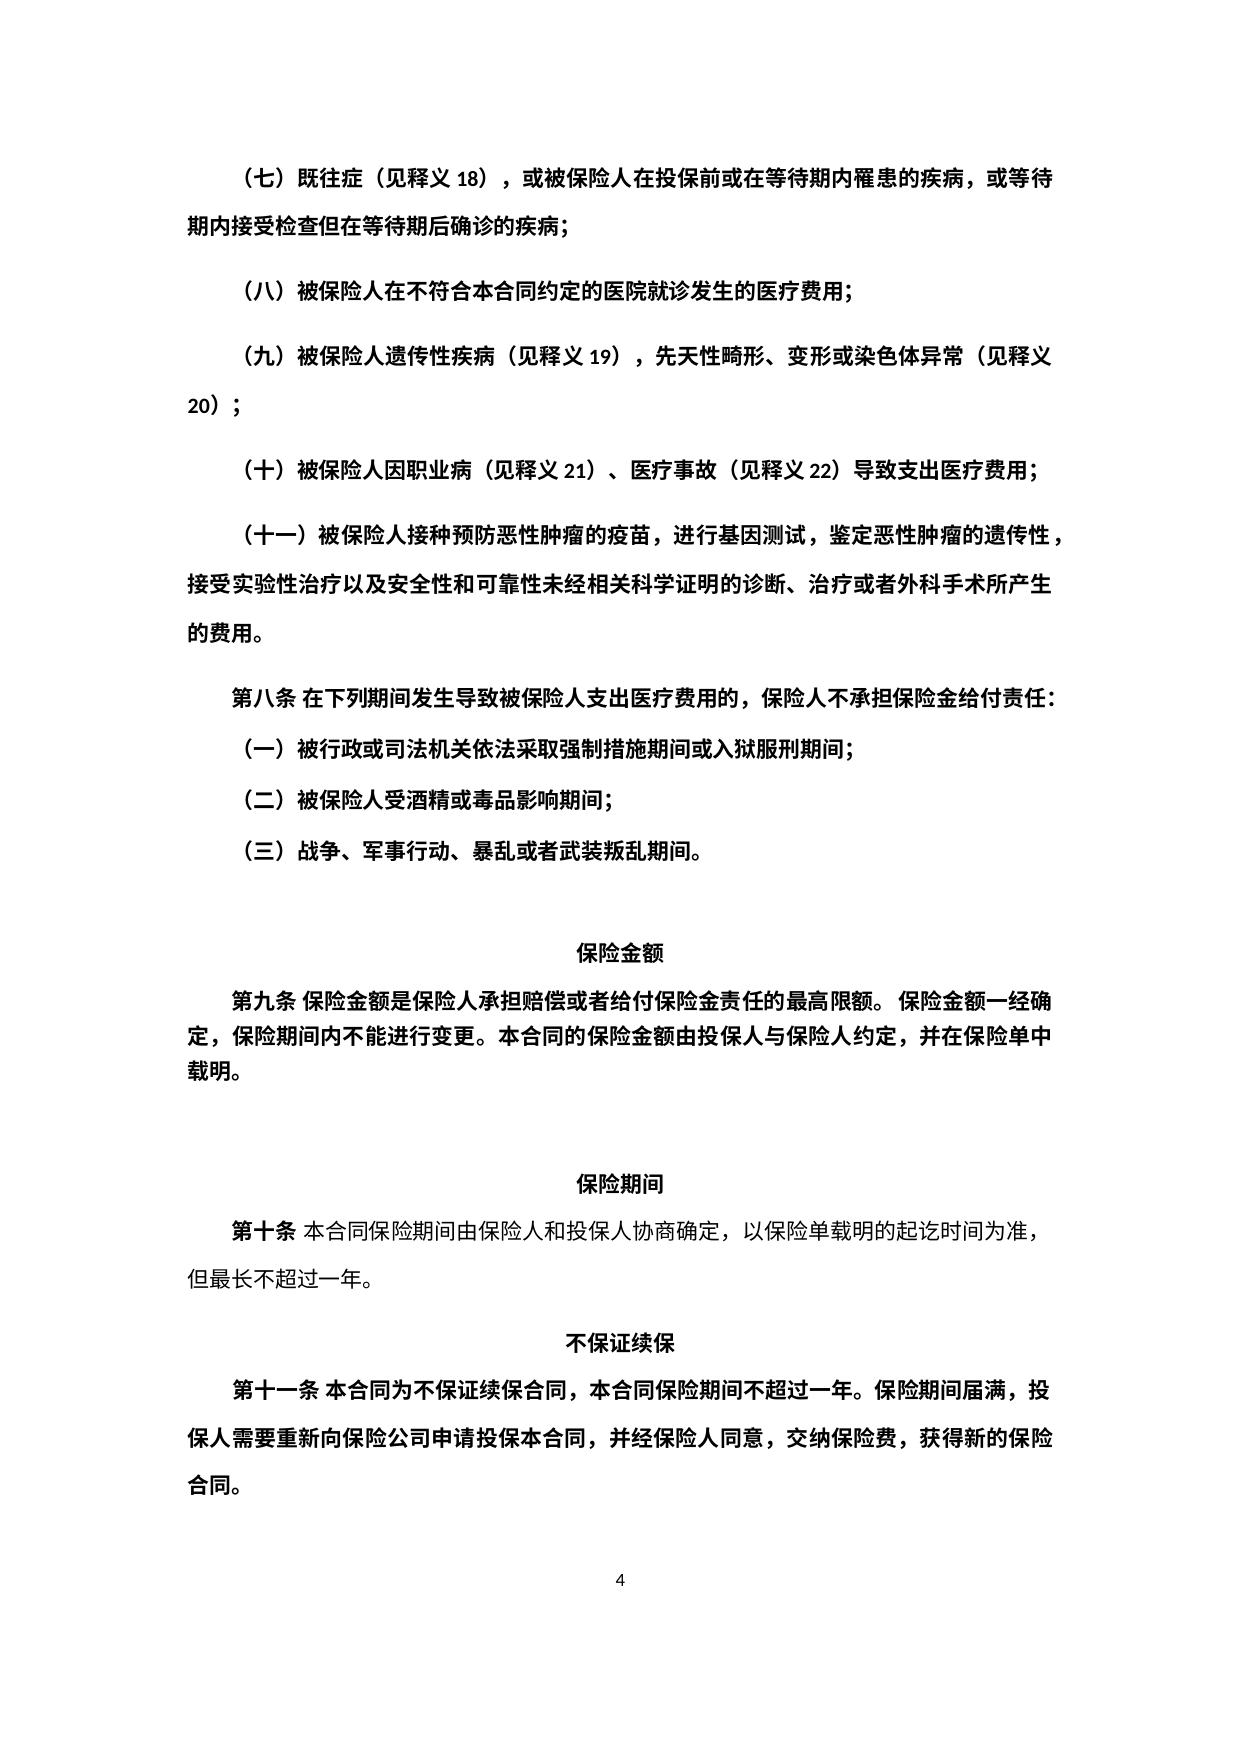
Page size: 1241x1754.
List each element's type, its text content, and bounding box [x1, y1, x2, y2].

text （二）被保险人受酒精或毒品影响期间； [187, 783, 1053, 815]
text 第八条 在下列期间发生导致被保险人支出医疗费用的，保险人不承担保险金给付责任： [187, 680, 1053, 713]
text （一）被行政或司法机关依法采取强制措施期间或入狱服刑期间； [187, 731, 1053, 764]
list 被保险人遗传性疾病（见释义19），先天性畸形、变形或染色体异常（见释义20）； [187, 339, 1053, 420]
text 第九条 保险金额是保险人承担赔偿或者给付保险金责任的最高限额。保险金额一经确定，保险期间内不能进行变更。本合同的保险金额由投保人与保险人约定，并在保险单中载明。 [187, 984, 1053, 1086]
list 第十条 本合同保险期间由保险人和投保人协商确定，以保险单载明的起讫时间为准，但最长不超过一年。 [187, 1214, 1053, 1293]
text （三）战争、军事行动、暴乱或者武装叛乱期间。 [187, 834, 1053, 866]
text 不保证续保 [187, 1326, 1053, 1358]
text 保险金额 [187, 936, 1053, 968]
list 既往症（见释义18），或被保险人在投保前或在等待期内罹患的疾病，或等待期内接受检查但在等待期后确诊的疾病； [187, 160, 1053, 241]
text 保险期间 [187, 1167, 1053, 1198]
list 被保险人在不符合本合同约定的医院就诊发生的医疗费用； [187, 274, 1053, 306]
list 第十一条 本合同为不保证续保合同，本合同保险期间不超过一年。保险期间届满，投保人需要重新向保险公司申请投保本合同，并经保险人同意，交纳保险费，获得新的保险合同。 [187, 1373, 1053, 1500]
list 被保险人接种预防恶性肿瘤的疫苗，进行基因测试，鉴定恶性肿瘤的遗传性，接受实验性治疗以及安全性和可靠性未经相关科学证明的诊断、治疗或者外科手术所产生的费用。 [187, 518, 1053, 648]
list 被保险人因职业病（见释义21）、医疗事故（见释义22）导致支出医疗费用； [187, 453, 1053, 485]
